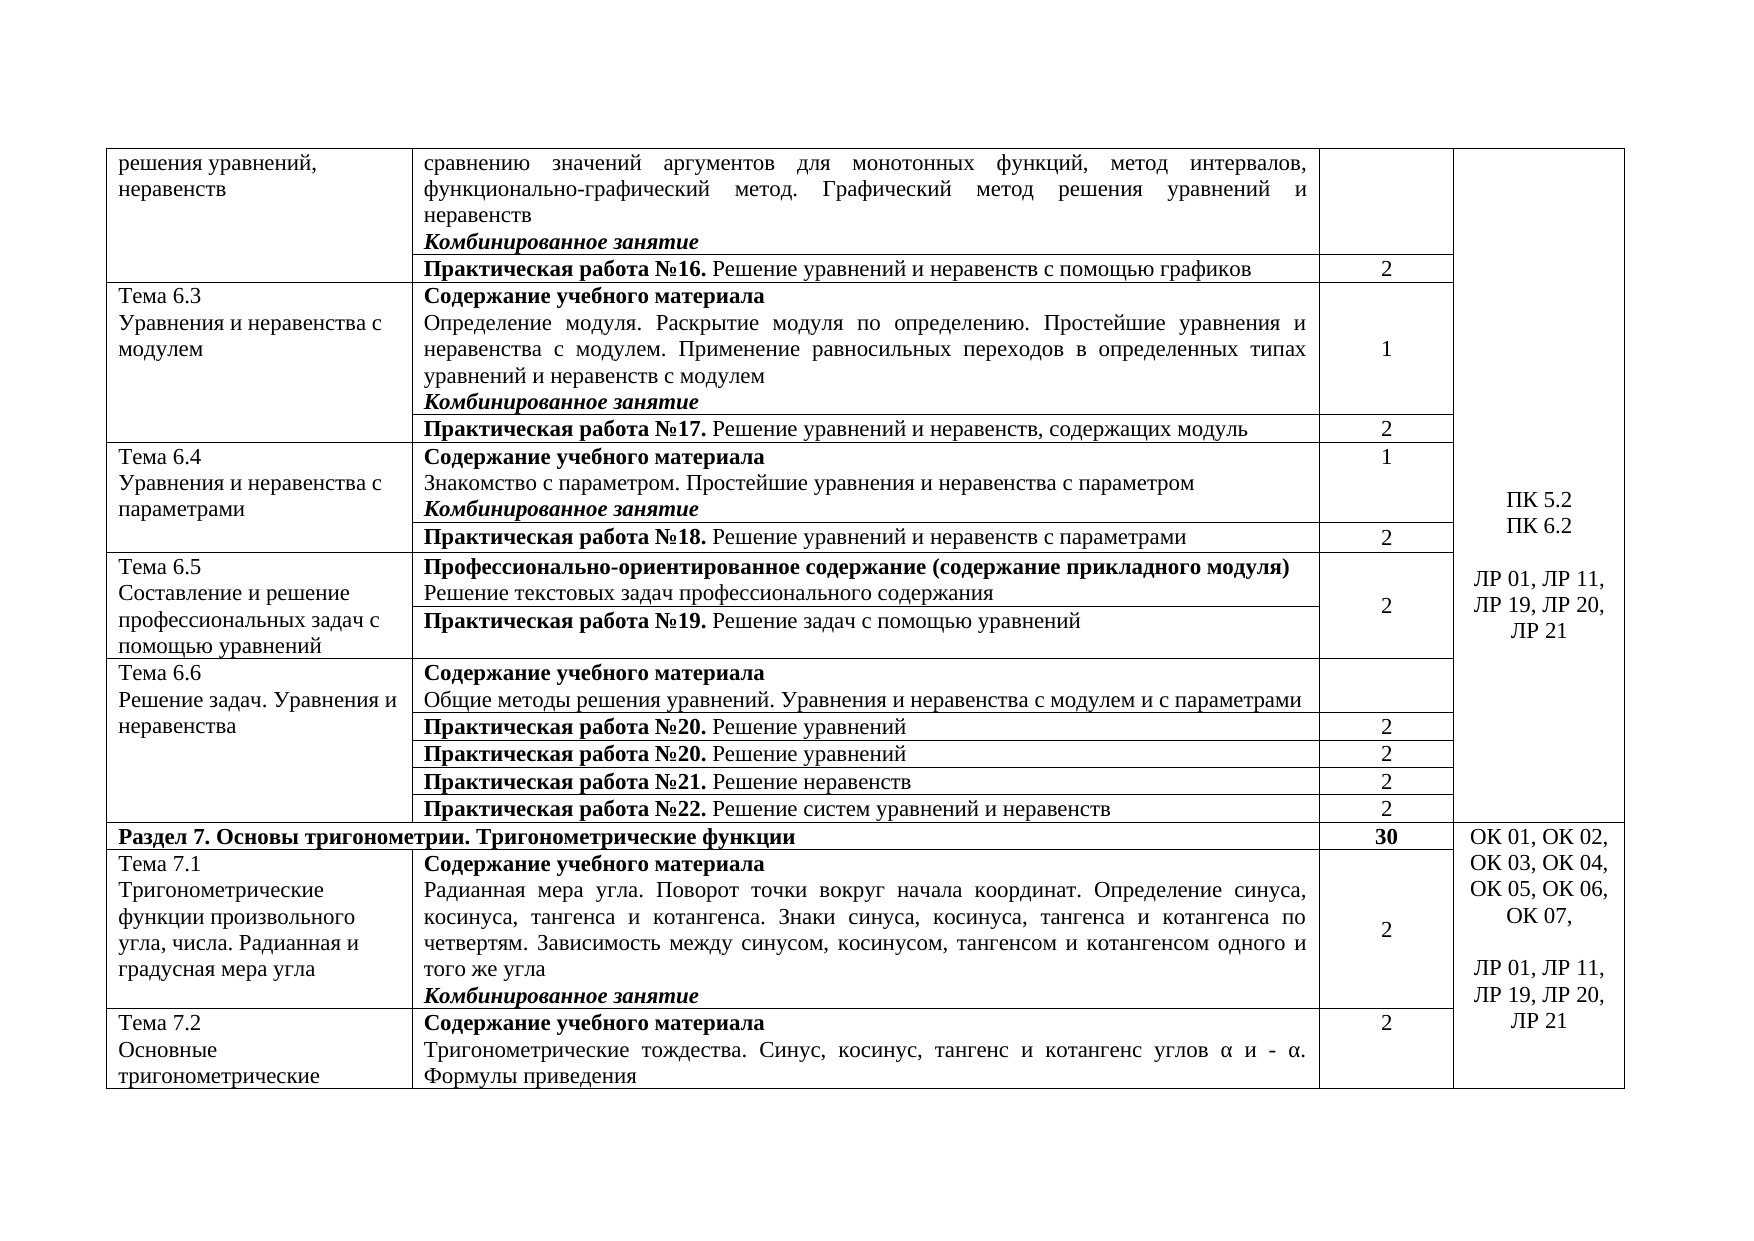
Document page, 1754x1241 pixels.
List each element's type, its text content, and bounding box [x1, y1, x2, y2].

table_cell Тема 6.5 Составление и решение профессиональных задач с помощью уравнений [107, 553, 412, 658]
table_cell Практическая работа №21. Решение неравенств [413, 768, 1319, 794]
table_cell Практическая работа №18. Решение уравнений и неравенств с параметрами [413, 523, 1319, 552]
table_cell 2 [1320, 713, 1453, 739]
table_cell Практическая работа №20. Решение уравнений [413, 713, 1319, 739]
table_cell Содержание учебного материала Знакомство с параметром. Простейшие уравнения и неравенства с параметром Комбинированное занятие [413, 443, 1319, 522]
table_cell Практическая работа №16. Решение уравнений и неравенств с помощью графиков [413, 255, 1319, 282]
table_cell Тема 6.4 Уравнения и неравенства с параметрами [107, 443, 412, 552]
table_cell 2 [1320, 255, 1453, 282]
table_cell 30 [1320, 823, 1453, 849]
table_cell [1320, 659, 1453, 712]
table_cell Практическая работа №17. Решение уравнений и неравенств, содержащих модуль [413, 415, 1319, 442]
table_cell 2 [1320, 768, 1453, 794]
table_cell Тема 6.6 Решение задач. Уравнения и неравенства [107, 659, 412, 822]
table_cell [107, 1009, 412, 1088]
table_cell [107, 149, 412, 282]
table_cell 2 [1320, 850, 1453, 1008]
table_cell Практическая работа №19. Решение задач с помощью уравнений [413, 607, 1319, 658]
table_cell 2 [1320, 553, 1453, 658]
table_cell 2 [1320, 415, 1453, 442]
table_cell Практическая работа №20. Решение уравнений [413, 741, 1319, 767]
table_cell 1 [1320, 149, 1453, 254]
table_cell Содержание учебного материала Общие методы решения уравнений. Уравнения и неравенства с модулем и с параметрами [413, 659, 1319, 712]
table_cell Содержание учебного материала Радианная мера угла. Поворот точки вокруг начала координат. Определение синуса, косинуса, тангенса и котангенса. Знаки синуса, косинуса, тангенса и котангенса по четвертям. Зависимость между синусом, косинусом, тангенсом и котангенсом одного и того же угла Комбинированное занятие [413, 850, 1319, 1008]
table_cell Профессионально-ориентированное содержание (содержание прикладного модуля) Решение текстовых задач профессионального содержания [413, 553, 1319, 606]
table_cell Раздел 7. Основы тригонометрии. Тригонометрические функции [107, 823, 1319, 849]
table_cell 2 [1320, 1009, 1453, 1088]
table_cell Содержание учебного материала Определение модуля. Раскрытие модуля по определению. Простейшие уравнения и неравенства с модулем. Применение равносильных переходов в определенных типах уравнений и неравенств с модулем Комбинированное занятие [413, 283, 1319, 414]
table_cell 1 [1320, 283, 1453, 414]
table_cell Тема 7.1 Тригонометрические функции произвольного угла, числа. Радианная и градусная мера угла [107, 850, 412, 1008]
table_cell Тема 6.3 Уравнения и неравенства с модулем [107, 283, 412, 442]
table_cell ОК 01, ОК 02, ОК 03, ОК 04, ОК 05, ОК 06, ОК 07, ЛР 01, ЛР 11, ЛР 19, ЛР 20, ЛР 21 [1454, 823, 1624, 1088]
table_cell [413, 1009, 1319, 1088]
table_cell 2 [1320, 741, 1453, 767]
table_cell 2 [1320, 523, 1453, 552]
table_cell 2 [1320, 795, 1453, 822]
table_cell 1 [1320, 443, 1453, 522]
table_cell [413, 149, 1319, 254]
table_cell Практическая работа №22. Решение систем уравнений и неравенств [413, 795, 1319, 822]
